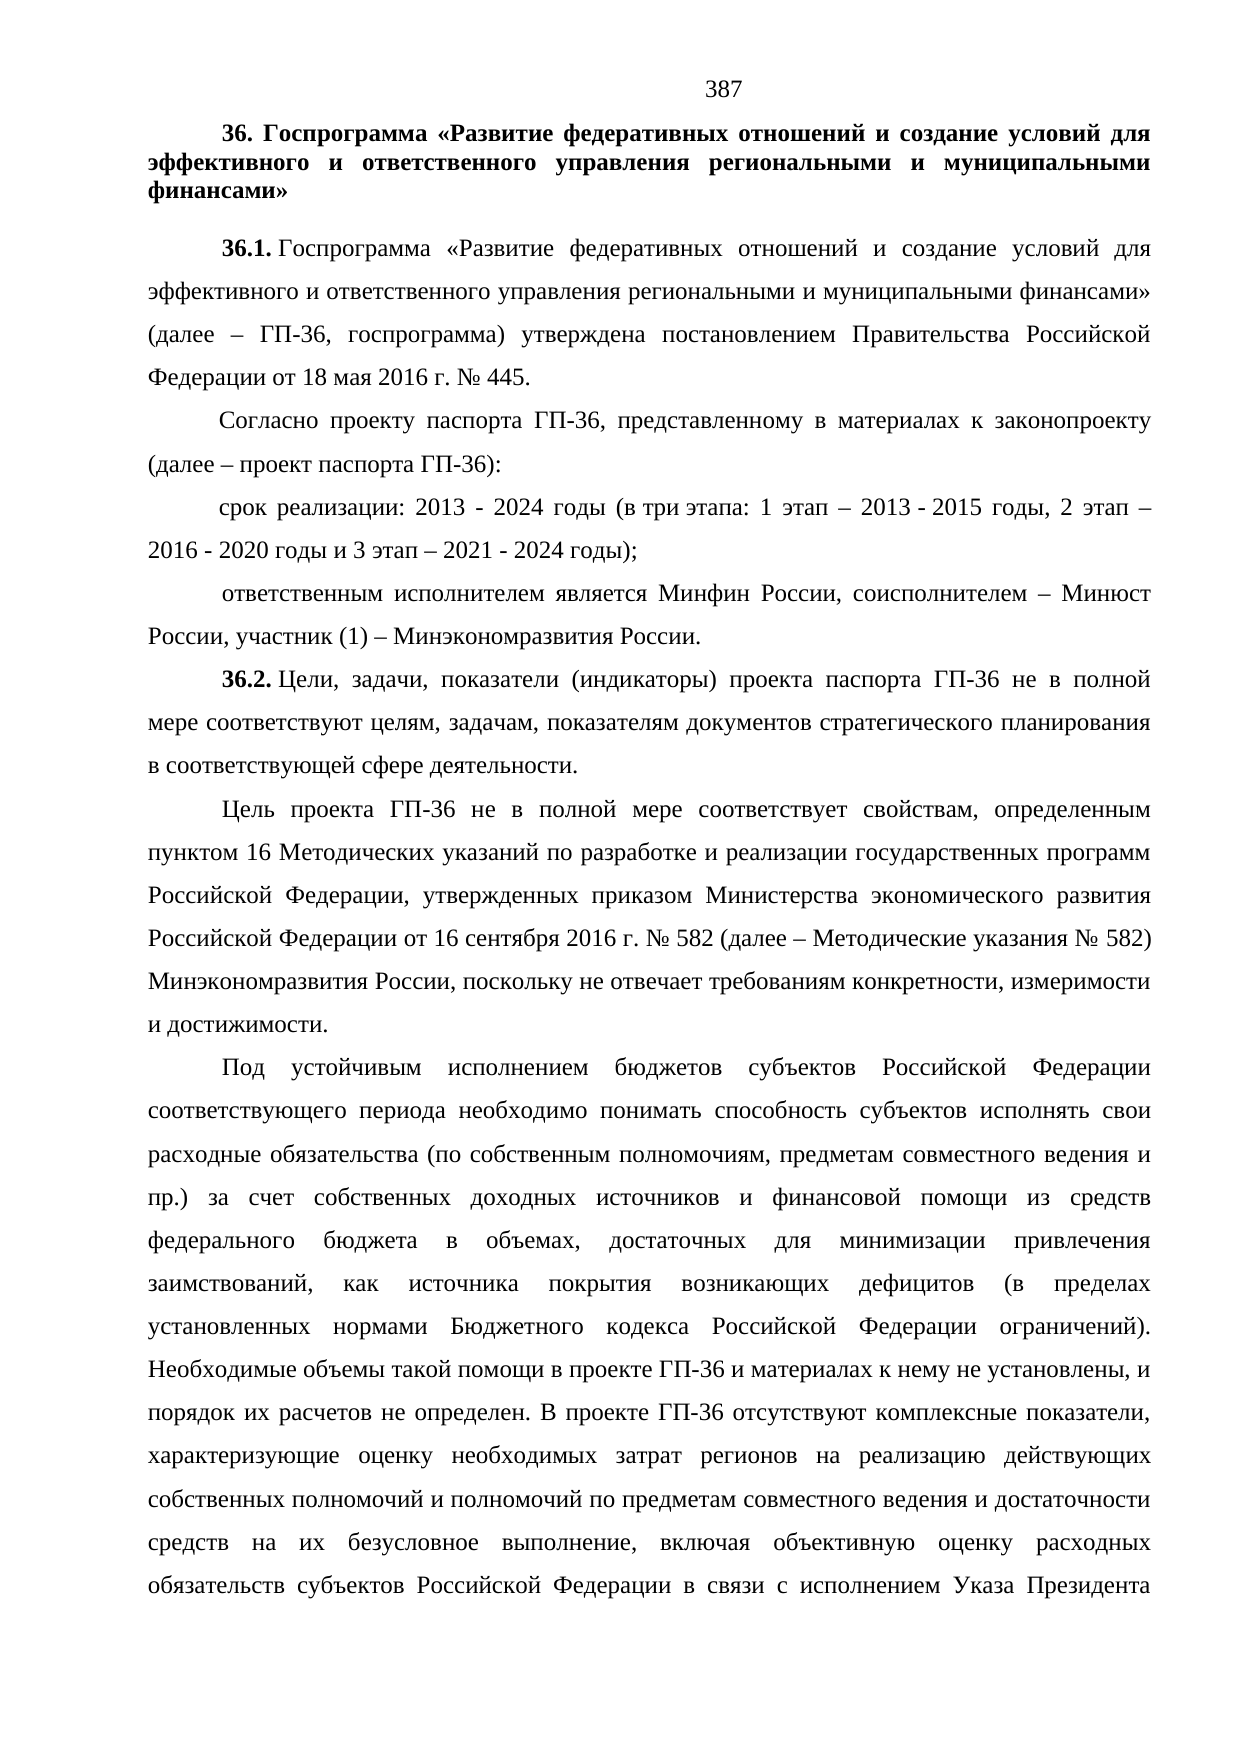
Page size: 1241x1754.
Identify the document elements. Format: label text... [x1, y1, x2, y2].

text Цель проекта ГП-36 не в полной мере соответствует свойствам, определенным пунктом 16 Методических указаний по разработке и реализации государственных программ Российской Федерации, утвержденных приказом Министерства экономического развития Российской Федерации от 16 сентября 2016 г. № 582 (далее – Методические указания № 582) Минэкономразвития России, поскольку не отвечает требованиям конкретности, измеримости и достижимости. [148, 794, 1152, 1038]
text 36. Госпрограмма «Развитие федеративных отношений и создание условий для эффективного и ответственного управления региональными и муниципальными финансами» [148, 118, 1152, 204]
text 36.1. Госпрограмма «Развитие федеративных отношений и создание условий для эффективного и ответственного управления региональными и муниципальными финансами» (далее – ГП-36, госпрограмма) утверждена постановлением Правительства Российской Федерации от 18 мая 2016 г. № 445. [148, 233, 1152, 391]
text срок реализации: 2013 - 2024 годы (в три этапа: 1 этап – 2013 - 2015 годы, 2 этап – 2016 - 2020 годы и 3 этап – 2021 - 2024 годы); [148, 492, 1152, 564]
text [148, 1052, 1152, 1599]
text 36.2. Цели, задачи, показатели (индикаторы) проекта паспорта ГП-36 не в полной мере соответствуют целям, задачам, показателям документов стратегического планирования в соответствующей сфере деятельности. [148, 664, 1152, 779]
text ответственным исполнителем является Минфин России, соисполнителем – Минюст России, участник (1) – Минэкономразвития России. [148, 578, 1152, 650]
text Согласно проекту паспорта ГП-36, представленному в материалах к законопроекту (далее – проект паспорта ГП-36): [148, 406, 1152, 477]
